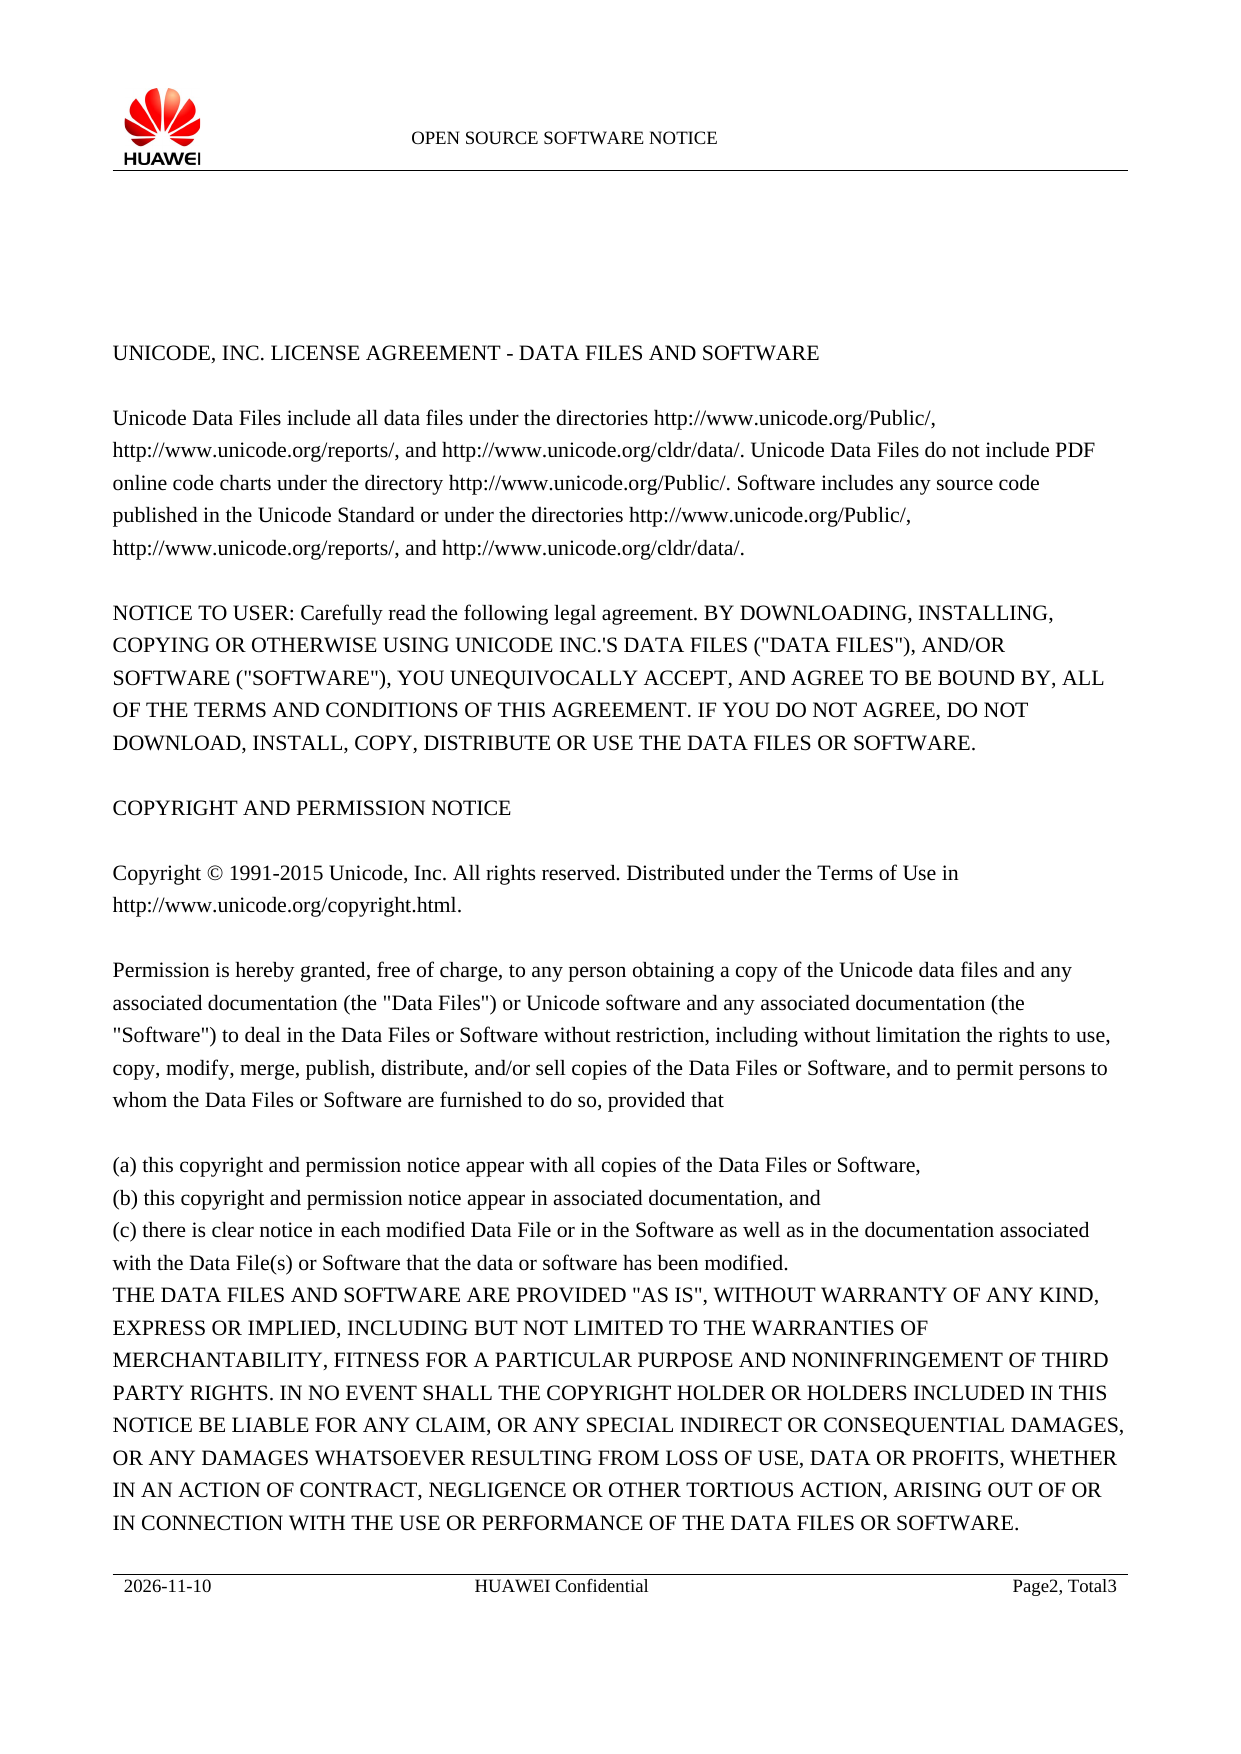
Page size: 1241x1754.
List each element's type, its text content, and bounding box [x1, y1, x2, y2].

picture [124, 88, 201, 165]
